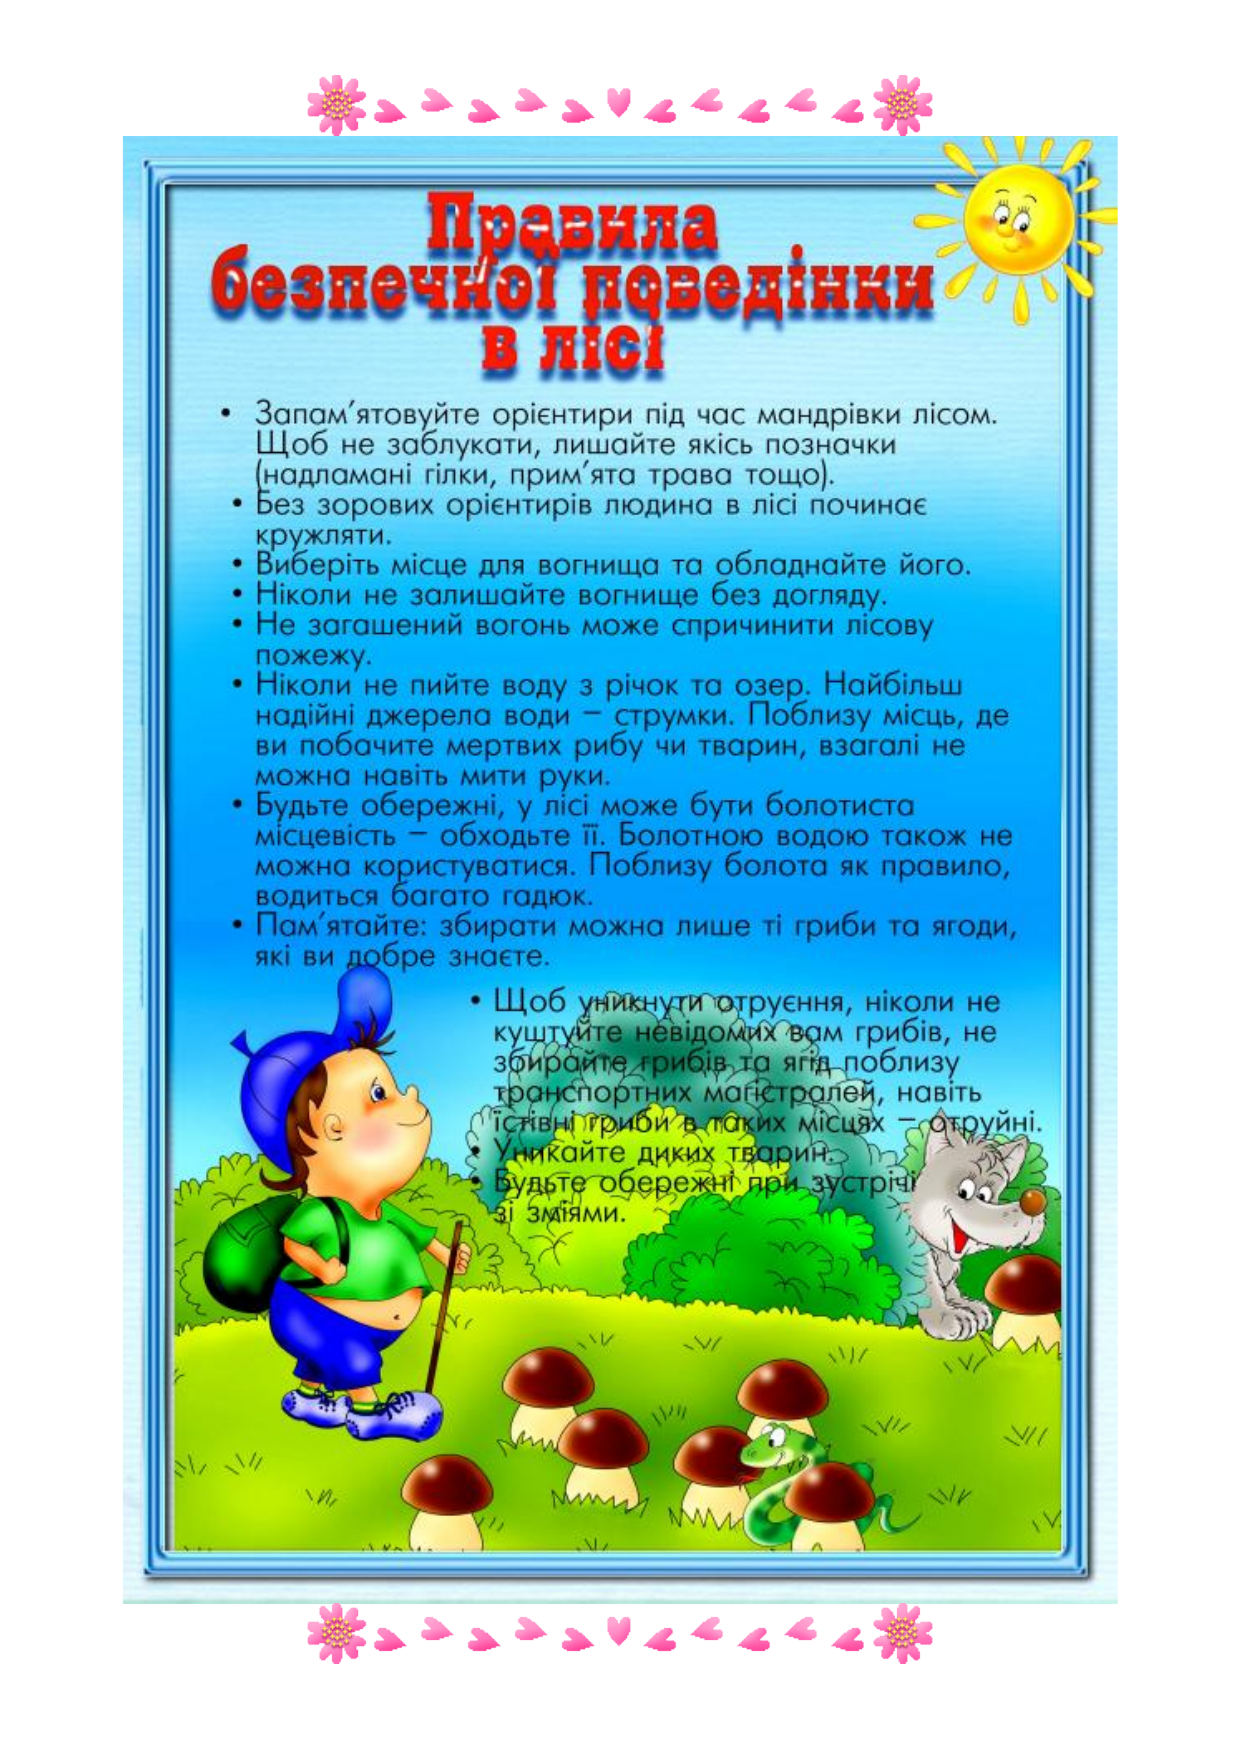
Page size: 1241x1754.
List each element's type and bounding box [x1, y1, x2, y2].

picture [122, 75, 1118, 1664]
